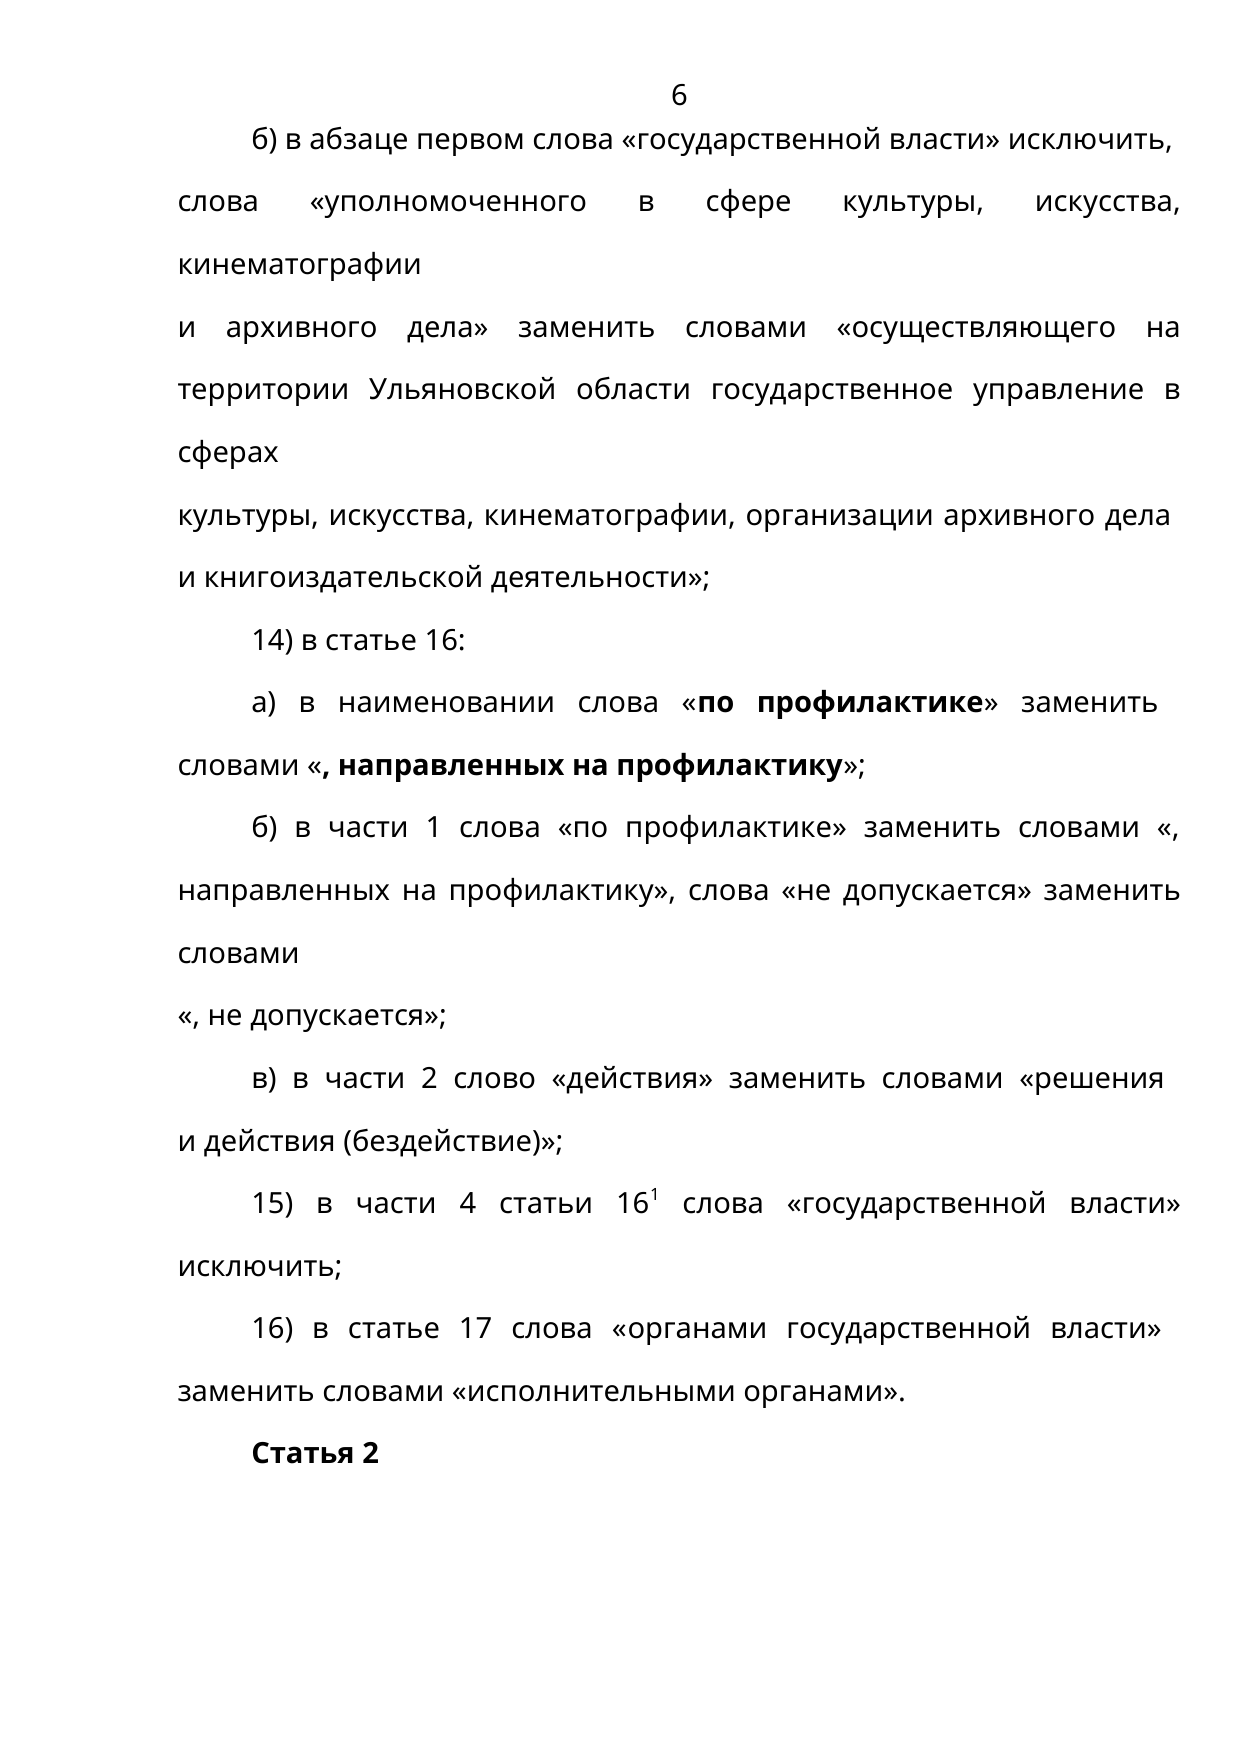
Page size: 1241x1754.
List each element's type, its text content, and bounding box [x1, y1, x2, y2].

text 16) в статье 17 слова «органами государственной власти» заменить словами «исполнительными органами». [177, 1308, 1181, 1410]
text Статья 2 [177, 1433, 1181, 1472]
text а) в наименовании слова «по профилактике» заменить словами «, направленных на профилактику»; [177, 682, 1181, 784]
text б) в части 1 слова «по профилактике» заменить словами «, направленных на профилактику», слова «не допускается» заменить словами «, не допускается»; [177, 807, 1181, 1034]
text 14) в статье 16: [177, 619, 1181, 659]
text 15) в части 4 статьи 161 слова «государственной власти» исключить; [177, 1182, 1181, 1285]
text б) в абзаце первом слова «государственной власти» исключить, слова «уполномоченного в сфере культуры, искусства, кинематографии и архивного дела» заменить словами «осуществляющего на территории Ульяновской области государственное управление в сферах культуры, искусства, кинематографии, организации архивного дела и книгоиздательской деятельности»; [177, 118, 1181, 596]
text в) в части 2 слово «действия» заменить словами «решения и действия (бездействие)»; [177, 1057, 1181, 1159]
